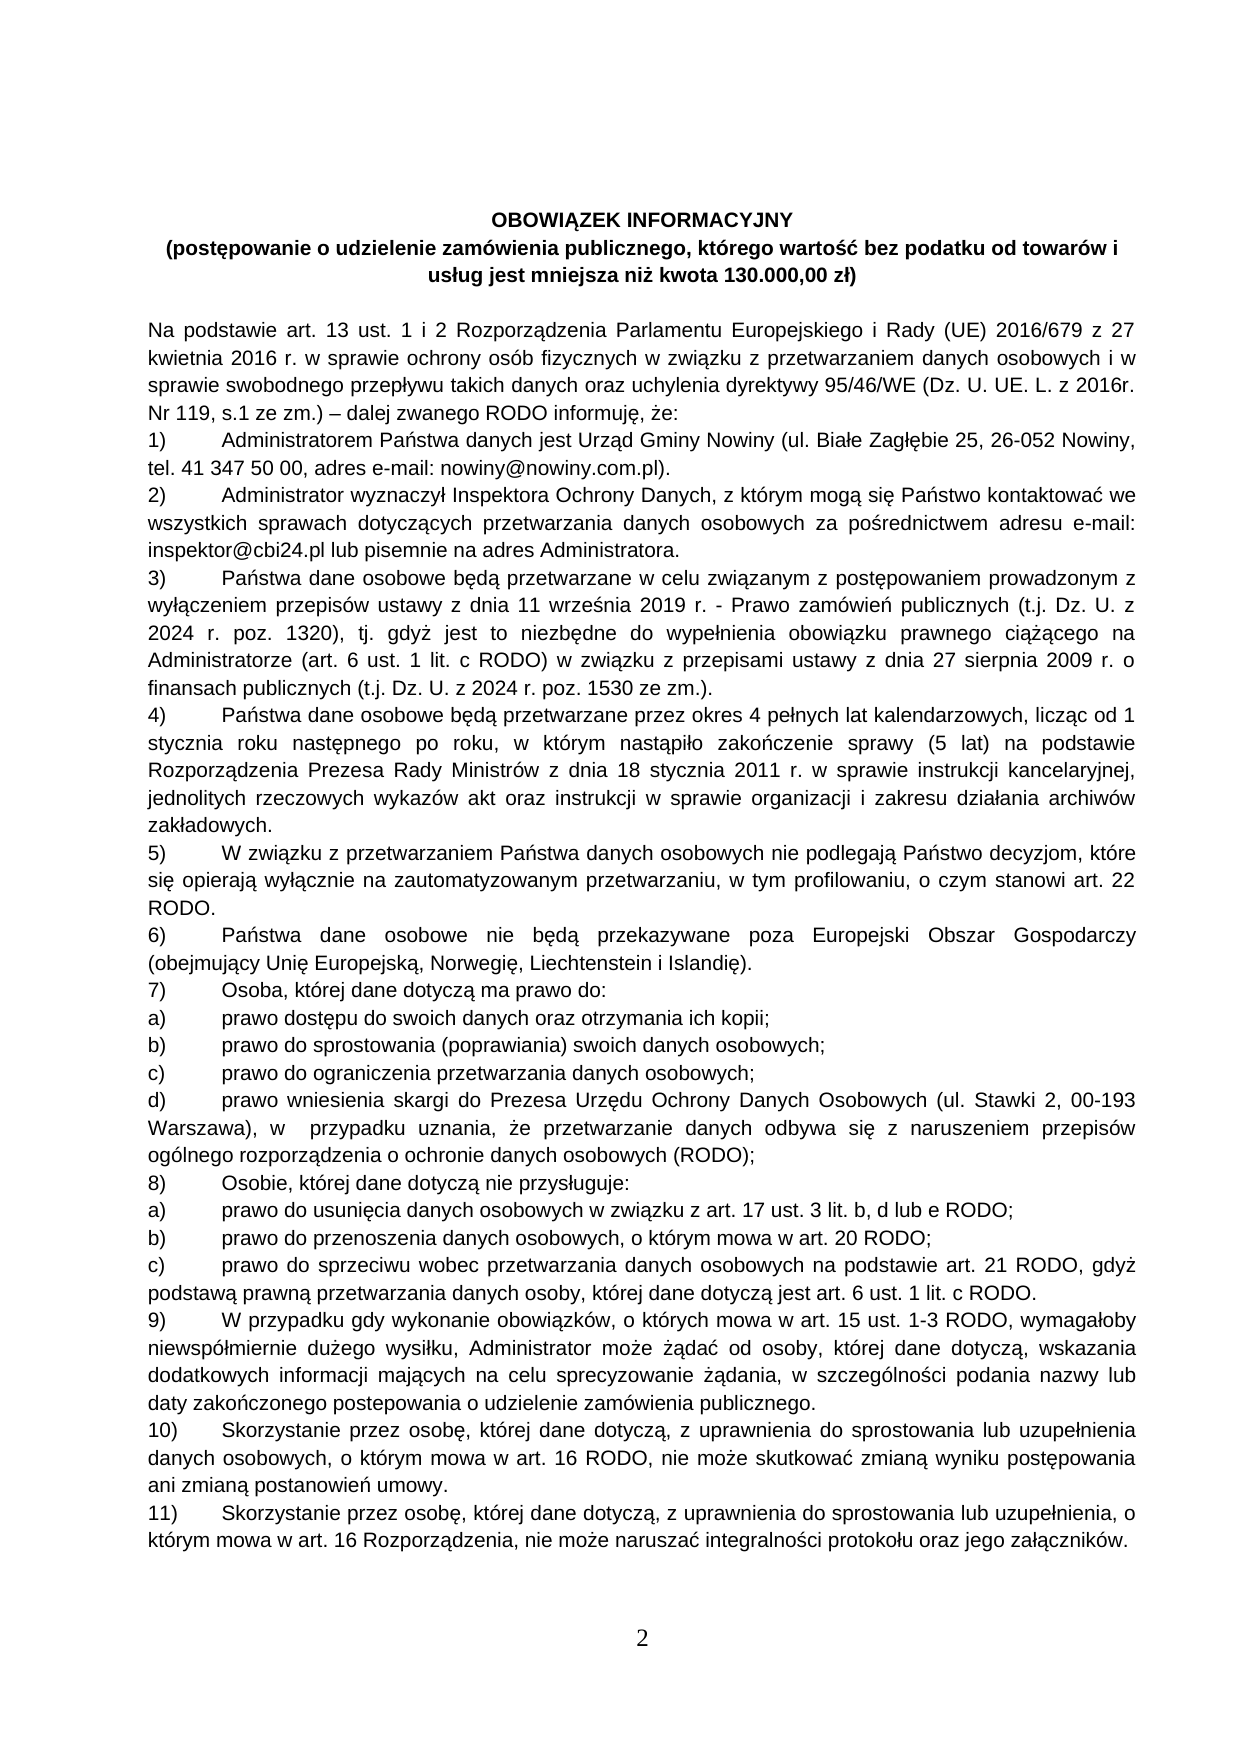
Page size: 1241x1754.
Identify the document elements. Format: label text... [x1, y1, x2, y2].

text 4) Państwa dane osobowe będą przetwarzane przez okres 4 pełnych lat kalendarzowych, licząc od 1 stycznia roku następnego po roku, w którym nastąpiło zakończenie sprawy (5 lat) na podstawie Rozporządzenia Prezesa Rady Ministrów z dnia 18 stycznia 2011 r. w sprawie instrukcji kancelaryjnej, jednolitych rzeczowych wykazów akt oraz instrukcji w sprawie organizacji i zakresu działania archiwów zakładowych. [148, 703, 1137, 837]
text (postępowanie o udzielenie zamówienia publicznego, którego wartość bez podatku od towarów i usług jest mniejsza niż kwota 130.000,00 zł) [148, 236, 1137, 287]
text 10) Skorzystanie przez osobę, której dane dotyczą, z uprawnienia do sprostowania lub uzupełnienia danych osobowych, o którym mowa w art. 16 RODO, nie może skutkować zmianą wyniku postępowania ani zmianą postanowień umowy. [148, 1418, 1137, 1497]
text 3) Państwa dane osobowe będą przetwarzane w celu związanym z postępowaniem prowadzonym z wyłączeniem przepisów ustawy z dnia 11 września 2019 r. - Prawo zamówień publicznych (t.j. Dz. U. z 2024 r. poz. 1320), tj. gdyż jest to niezbędne do wypełnienia obowiązku prawnego ciążącego na Administratorze (art. 6 ust. 1 lit. c RODO) w związku z przepisami ustawy z dnia 27 sierpnia 2009 r. o finansach publicznych (t.j. Dz. U. z 2024 r. poz. 1530 ze zm.). [148, 566, 1137, 699]
text 5) W związku z przetwarzaniem Państwa danych osobowych nie podlegają Państwo decyzjom, które się opierają wyłącznie na zautomatyzowanym przetwarzaniu, w tym profilowaniu, o czym stanowi art. 22 RODO. [148, 841, 1137, 919]
text a) prawo do usunięcia danych osobowych w związku z art. 17 ust. 3 lit. b, d lub e RODO; [148, 1198, 1137, 1222]
text 7) Osoba, której dane dotyczą ma prawo do: [148, 978, 1137, 1002]
text c) prawo do ograniczenia przetwarzania danych osobowych; [148, 1061, 1137, 1084]
text 11) Skorzystanie przez osobę, której dane dotyczą, z uprawnienia do sprostowania lub uzupełnienia, o którym mowa w art. 16 Rozporządzenia, nie może naruszać integralności protokołu oraz jego załączników. [148, 1501, 1137, 1552]
text b) prawo do sprostowania (poprawiania) swoich danych osobowych; [148, 1033, 1137, 1057]
text b) prawo do przenoszenia danych osobowych, o którym mowa w art. 20 RODO; [148, 1226, 1137, 1249]
text 6) Państwa dane osobowe nie będą przekazywane poza Europejski Obszar Gospodarczy (obejmujący Unię Europejską, Norwegię, Liechtenstein i Islandię). [148, 923, 1137, 974]
text c) prawo do sprzeciwu wobec przetwarzania danych osobowych na podstawie art. 21 RODO, gdyż podstawą prawną przetwarzania danych osoby, której dane dotyczą jest art. 6 ust. 1 lit. c RODO. [148, 1253, 1137, 1304]
text 2) Administrator wyznaczył Inspektora Ochrony Danych, z którym mogą się Państwo kontaktować we wszystkich sprawach dotyczących przetwarzania danych osobowych za pośrednictwem adresu e-mail: inspektor@cbi24.pl lub pisemnie na adres Administratora. [148, 483, 1137, 562]
text d) prawo wniesienia skargi do Prezesa Urzędu Ochrony Danych Osobowych (ul. Stawki 2, 00-193 Warszawa), w przypadku uznania, że przetwarzanie danych odbywa się z naruszeniem przepisów ogólnego rozporządzenia o ochronie danych osobowych (RODO); [148, 1088, 1137, 1167]
text 1) Administratorem Państwa danych jest Urząd Gminy Nowiny (ul. Białe Zagłębie 25, 26-052 Nowiny, tel. 41 347 50 00, adres e-mail: nowiny@nowiny.com.pl). [148, 428, 1137, 479]
text OBOWIĄZEK INFORMACYJNY [148, 208, 1137, 232]
text 8) Osobie, której dane dotyczą nie przysługuje: [148, 1171, 1137, 1194]
text 9) W przypadku gdy wykonanie obowiązków, o których mowa w art. 15 ust. 1-3 RODO, wymagałoby niewspółmiernie dużego wysiłku, Administrator może żądać od osoby, której dane dotyczą, wskazania dodatkowych informacji mających na celu sprecyzowanie żądania, w szczególności podania nazwy lub daty zakończonego postepowania o udzielenie zamówienia publicznego. [148, 1308, 1137, 1414]
text Na podstawie art. 13 ust. 1 i 2 Rozporządzenia Parlamentu Europejskiego i Rady (UE) 2016/679 z 27 kwietnia 2016 r. w sprawie ochrony osób fizycznych w związku z przetwarzaniem danych osobowych i w sprawie swobodnego przepływu takich danych oraz uchylenia dyrektywy 95/46/WE (Dz. U. UE. L. z 2016r. Nr 119, s.1 ze zm.) – dalej zwanego RODO informuję, że: [148, 318, 1137, 424]
text a) prawo dostępu do swoich danych oraz otrzymania ich kopii; [148, 1006, 1137, 1029]
